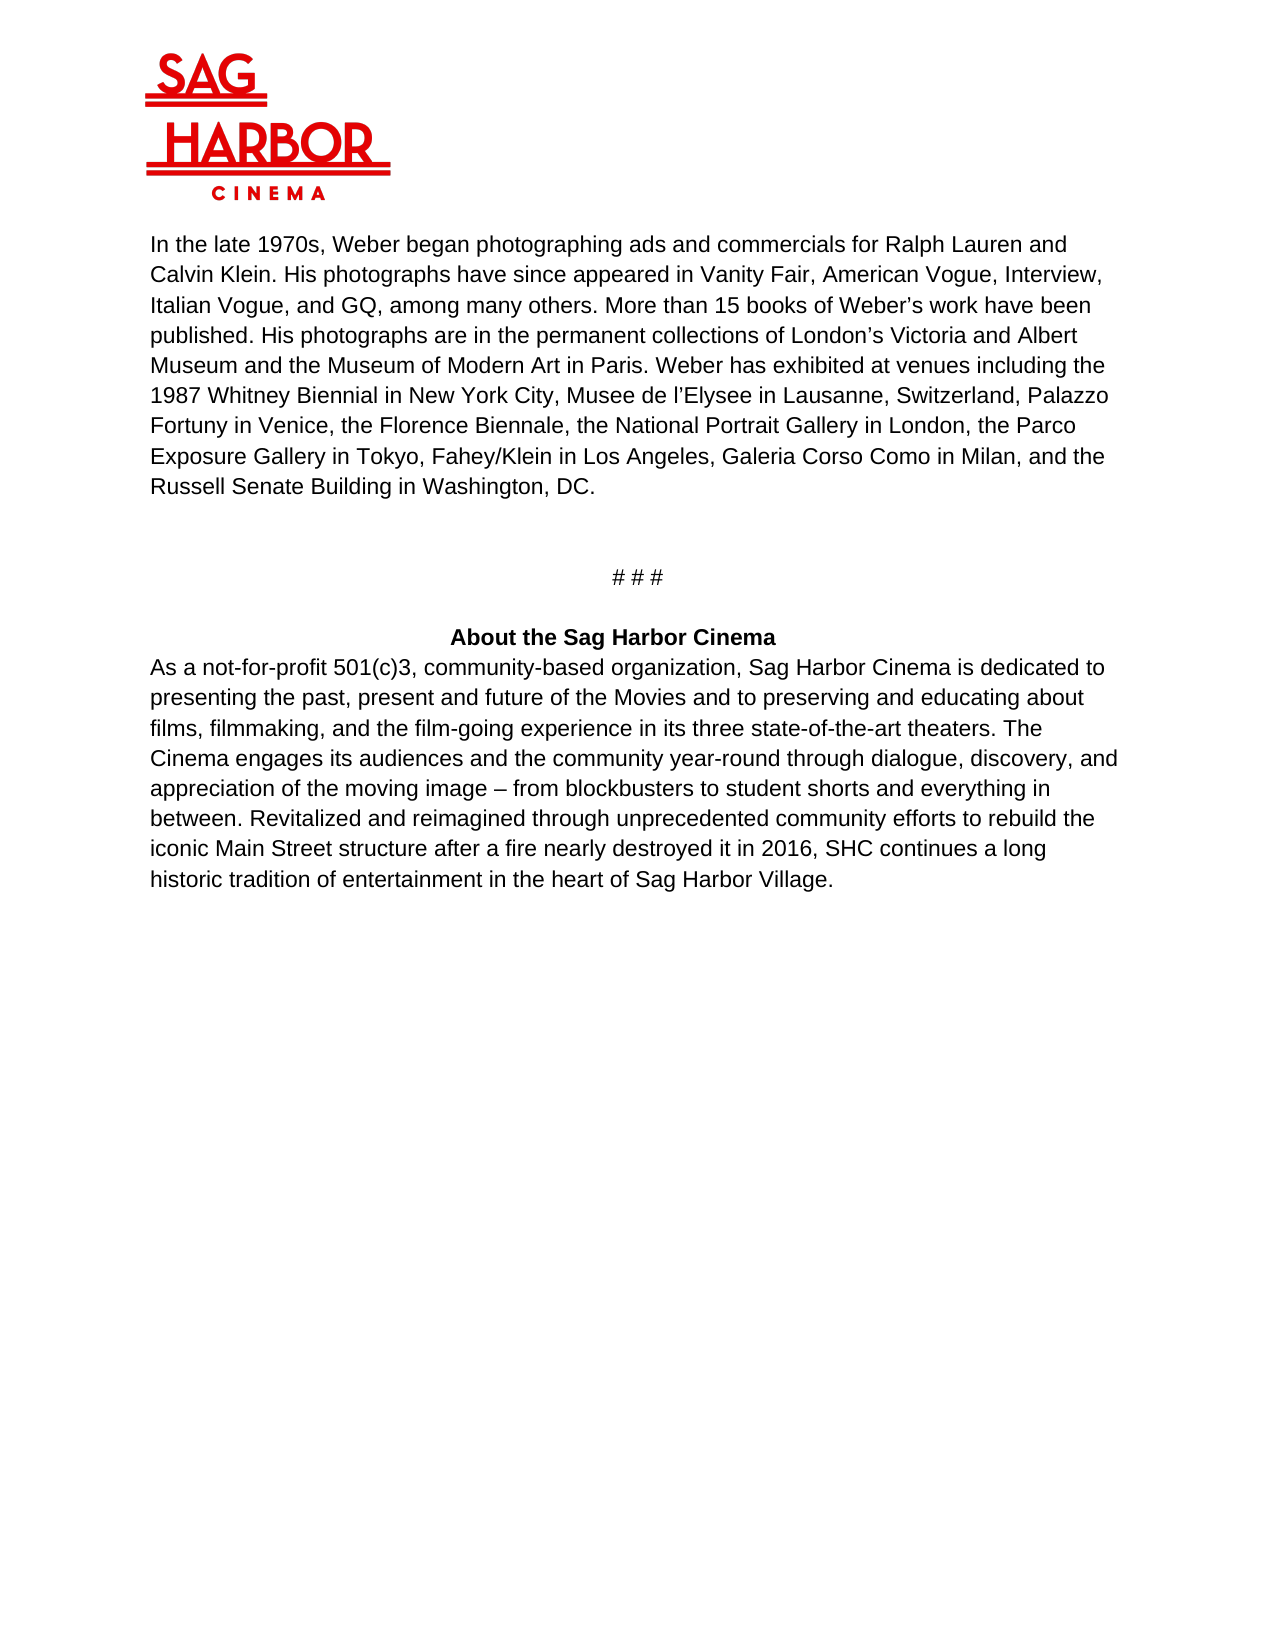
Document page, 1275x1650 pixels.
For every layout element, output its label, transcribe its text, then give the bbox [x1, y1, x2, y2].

text As a not-for-profit 501(c)3, community-based organization, Sag Harbor Cinema is dedicated to presenting the past, present and future of the Movies and to preserving and educating about films, filmmaking, and the film-going experience in its three state-of-the-art theaters. The Cinema engages its audiences and the community year-round through dialogue, discovery, and appreciation of the moving image – from blockbusters to student shorts and everything in between. Revitalized and reimagined through unprecedented community efforts to rebuild the iconic Main Street structure after a fire nearly destroyed it in 2016, SHC continues a long historic tradition of entertainment in the heart of Sag Harbor Village. [150, 654, 1125, 892]
text About the Sag Harbor Cinema [375, 624, 1125, 650]
text In the late 1970s, Weber began photographing ads and commercials for Ralph Lauren and Calvin Klein. His photographs have since appeared in Vanity Fair, American Vogue, Interview, Italian Vogue, and GQ, among many others. More than 15 books of Weber’s work have been published. His photographs are in the permanent collections of London’s Victoria and Albert Museum and the Museum of Modern Art in Paris. Weber has exhibited at venues including the 1987 Whitney Biennial in New York City, Musee de l’Elysee in Lausanne, Switzerland, Palazzo Fortuny in Venice, the Florence Biennale, the National Portrait Gallery in London, the Parco Exposure Gallery in Tokyo, Fahey/Klein in Los Angeles, Galeria Corso Como in Milan, and the Russell Senate Building in Washington, DC. [150, 231, 1125, 499]
text # # # [150, 563, 1125, 590]
picture [118, 28, 425, 228]
